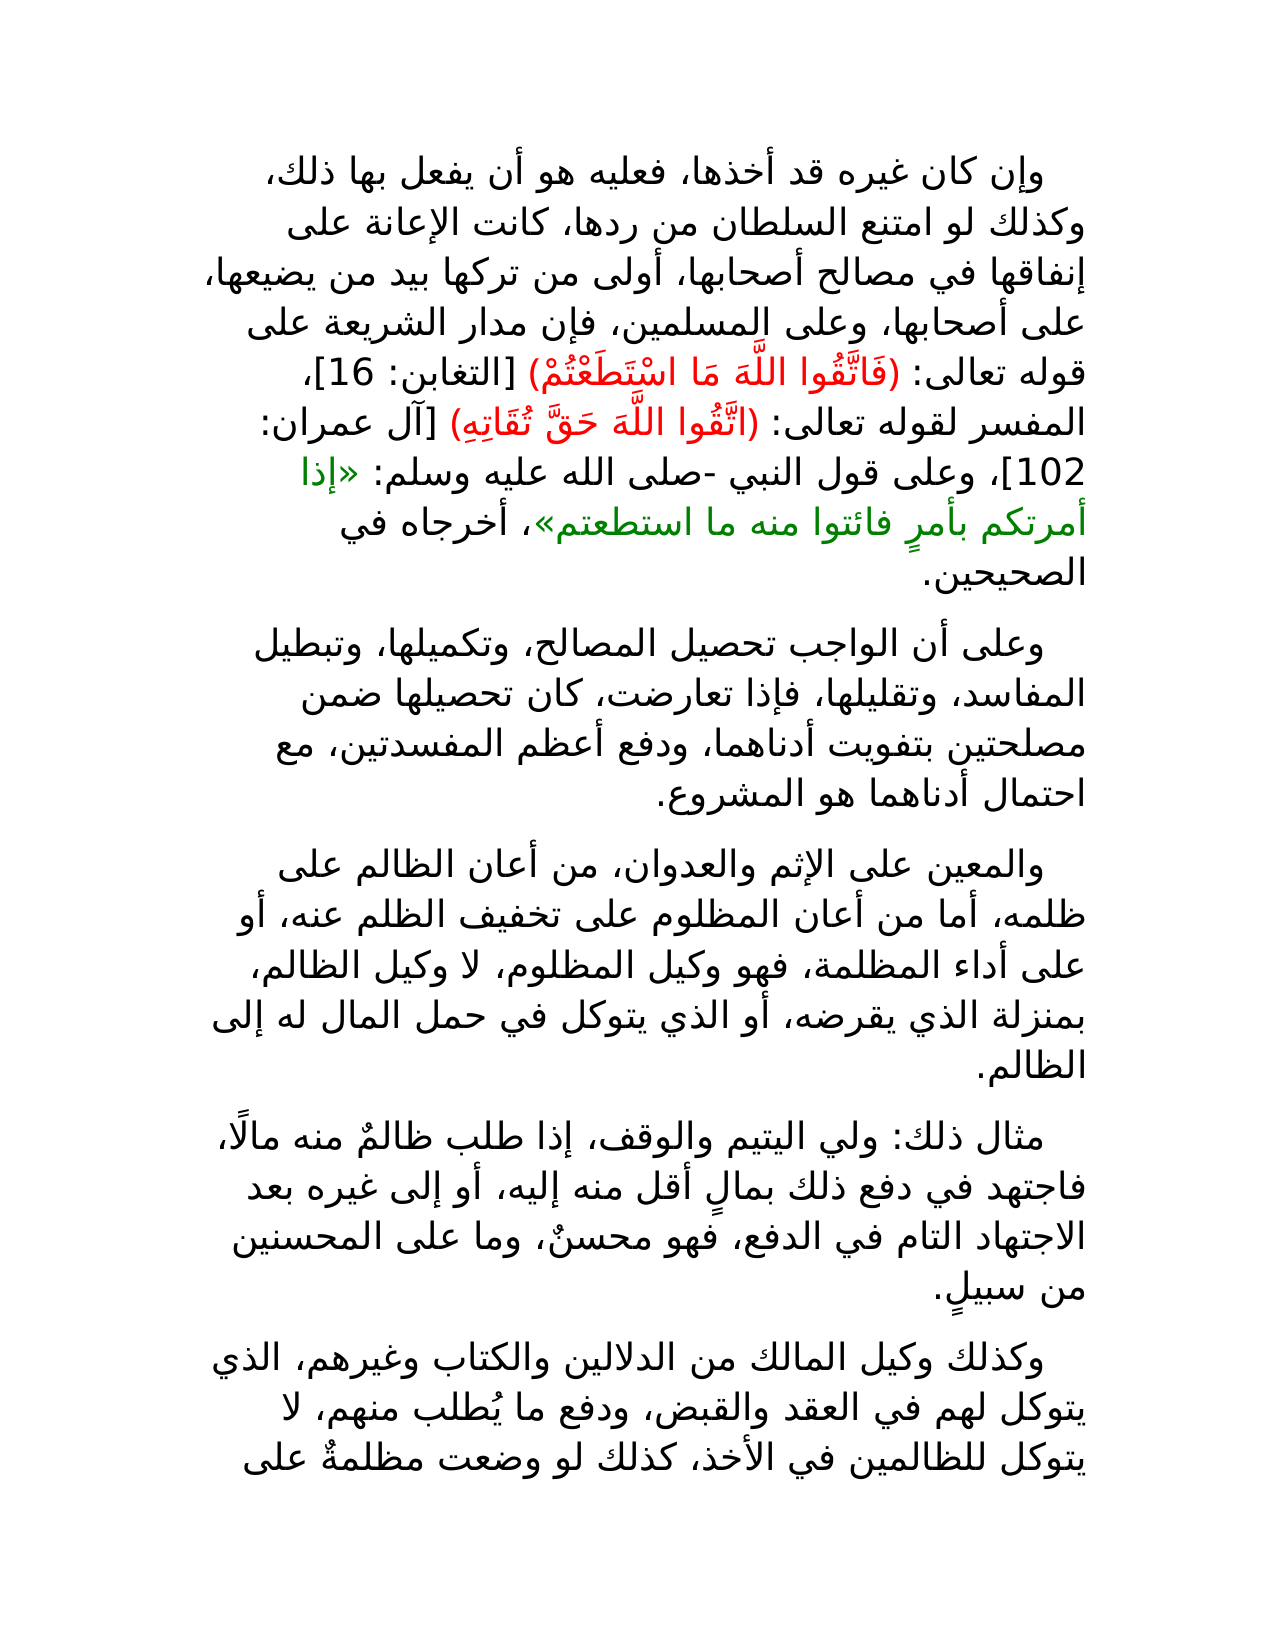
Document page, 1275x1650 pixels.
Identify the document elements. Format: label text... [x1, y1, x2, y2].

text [187, 1336, 1087, 1479]
text وإن كان غيره قد أخذها، فعليه هو أن يفعل بها ذلك، وكذلك لو امتنع السلطان من ردها، كانت الإعانة على إنفاقها في مصالح أصحابها، أولى من تركها بيد من يضيعها، على أصحابها، وعلى المسلمين، فإن مدار الشريعة على قوله تعالى: ﴿فَاتَّقُوا اللَّهَ مَا اسْتَطَعْتُمْ﴾ [التغابن: 16]، المفسر لقوله تعالى: ﴿اتَّقُوا اللَّهَ حَقَّ تُقَاتِهِ﴾ [آل عمران: 102]، وعلى قول النبي -صلى الله عليه وسلم: «إذا أمرتكم بأمرٍ فائتوا منه ما استطعتم»، أخرجاه في الصحيحين. [187, 150, 1087, 594]
text وعلى أن الواجب تحصيل المصالح، وتكميلها، وتبطيل المفاسد، وتقليلها، فإذا تعارضت، كان تحصيلها ضمن مصلحتين بتفويت أدناهما، ودفع أعظم المفسدتين، مع احتمال أدناهما هو المشروع. [187, 622, 1087, 816]
text مثال ذلك: ولي اليتيم والوقف، إذا طلب ظالمٌ منه مالًا، فاجتهد في دفع ذلك بمالٍ أقل منه إليه، أو إلى غيره بعد الاجتهاد التام في الدفع، فهو محسنٌ، وما على المحسنين من سبيلٍ. [187, 1114, 1087, 1308]
text والمعين على الإثم والعدوان، من أعان الظالم على ظلمه، أما من أعان المظلوم على تخفيف الظلم عنه، أو على أداء المظلمة، فهو وكيل المظلوم، لا وكيل الظالم، بمنزلة الذي يقرضه، أو الذي يتوكل في حمل المال له إلى الظالم. [187, 843, 1087, 1087]
